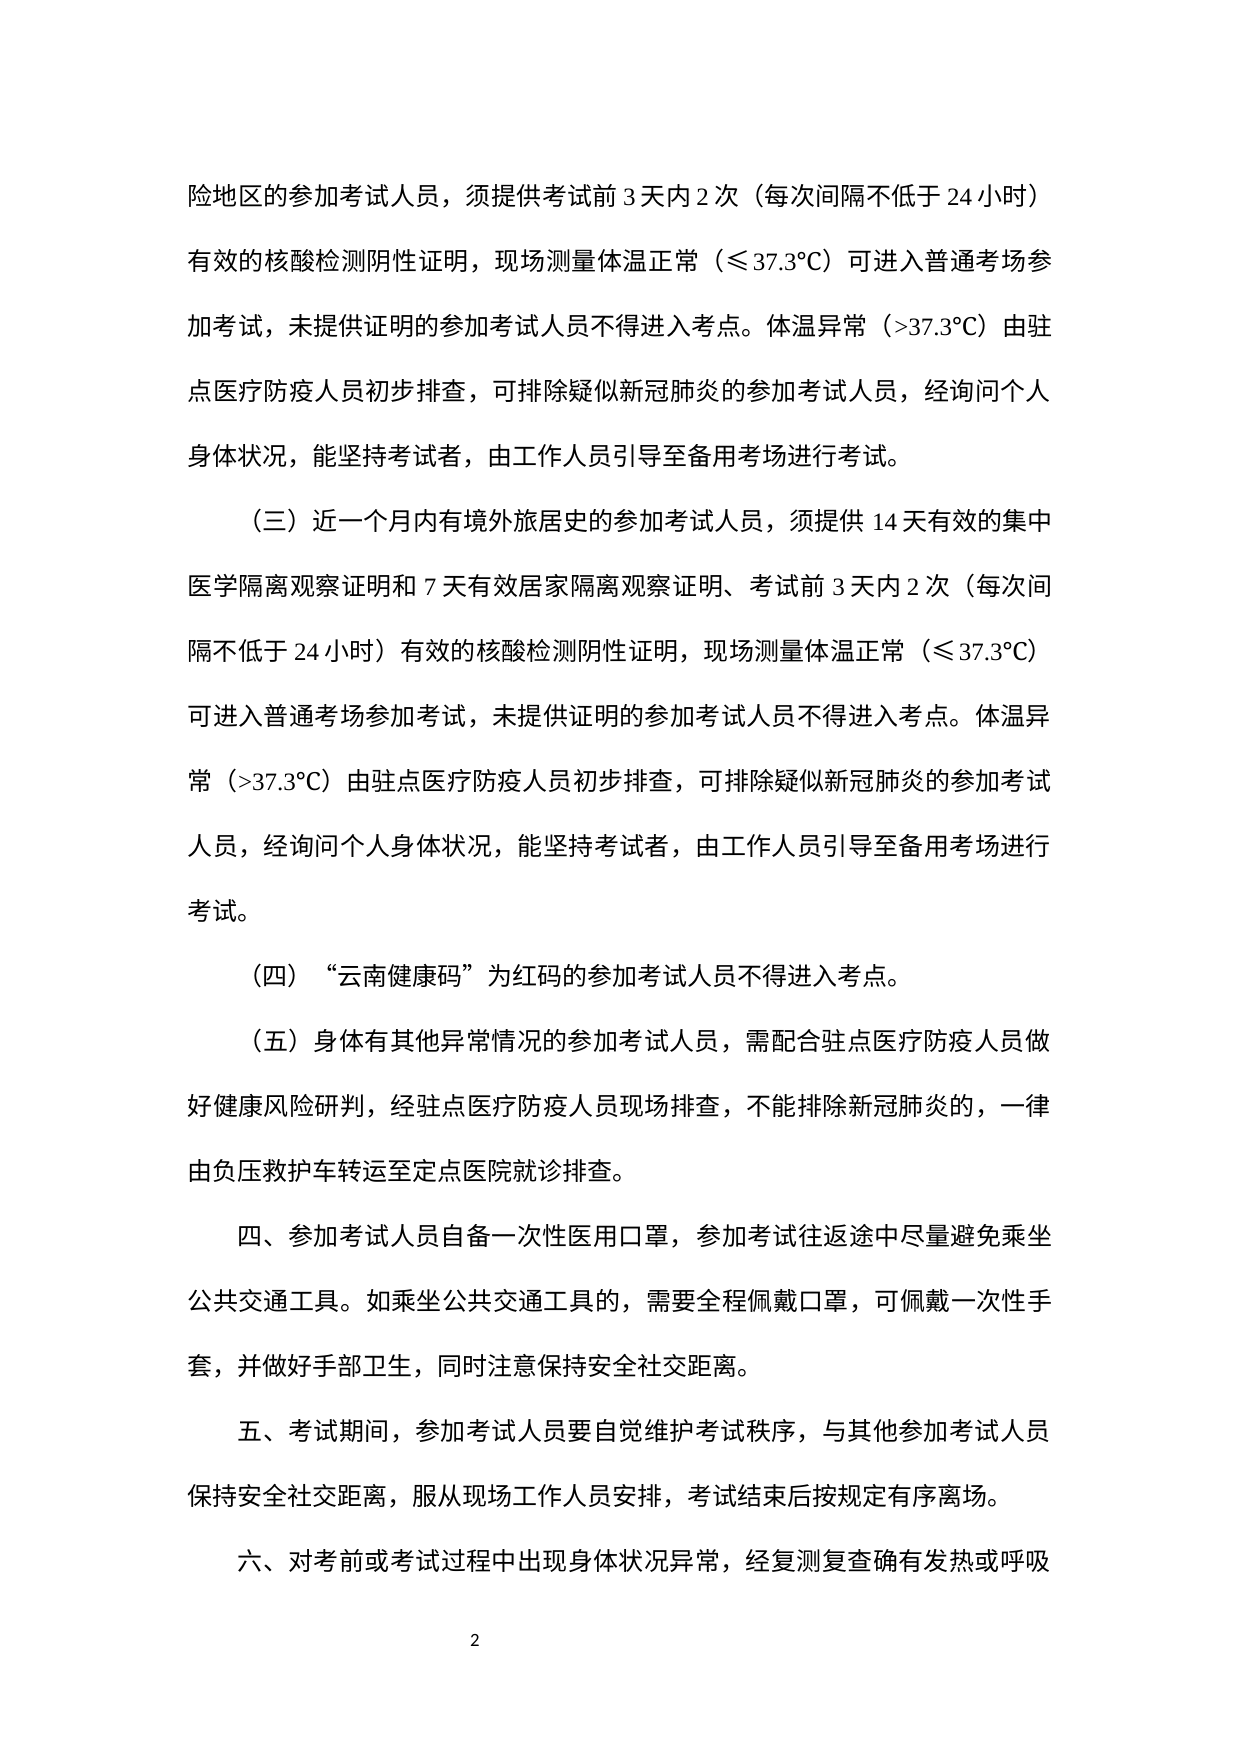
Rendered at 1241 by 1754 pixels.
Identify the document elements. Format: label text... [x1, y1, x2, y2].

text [187, 162, 1053, 487]
text 四、参加考试人员自备一次性医用口罩，参加考试往返途中尽量避免乘坐公共交通工具。如乘坐公共交通工具的，需要全程佩戴口罩，可佩戴一次性手套，并做好手部卫生，同时注意保持安全社交距离。 [187, 1202, 1053, 1397]
text （五）身体有其他异常情况的参加考试人员，需配合驻点医疗防疫人员做好健康风险研判，经驻点医疗防疫人员现场排查，不能排除新冠肺炎的，一律由负压救护车转运至定点医院就诊排查。 [187, 1007, 1053, 1202]
text 五、考试期间，参加考试人员要自觉维护考试秩序，与其他参加考试人员保持安全社交距离，服从现场工作人员安排，考试结束后按规定有序离场。 [187, 1397, 1053, 1527]
text （三）近一个月内有境外旅居史的参加考试人员，须提供14天有效的集中医学隔离观察证明和7天有效居家隔离观察证明、考试前3天内2次（每次间隔不低于24小时）有效的核酸检测阴性证明，现场测量体温正常（≤37.3℃）可进入普通考场参加考试，未提供证明的参加考试人员不得进入考点。体温异常（>37.3℃）由驻点医疗防疫人员初步排查，可排除疑似新冠肺炎的参加考试人员，经询问个人身体状况，能坚持考试者，由工作人员引导至备用考场进行考试。 [187, 487, 1053, 942]
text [187, 1527, 1053, 1592]
text （四）“云南健康码”为红码的参加考试人员不得进入考点。 [187, 942, 1053, 1007]
